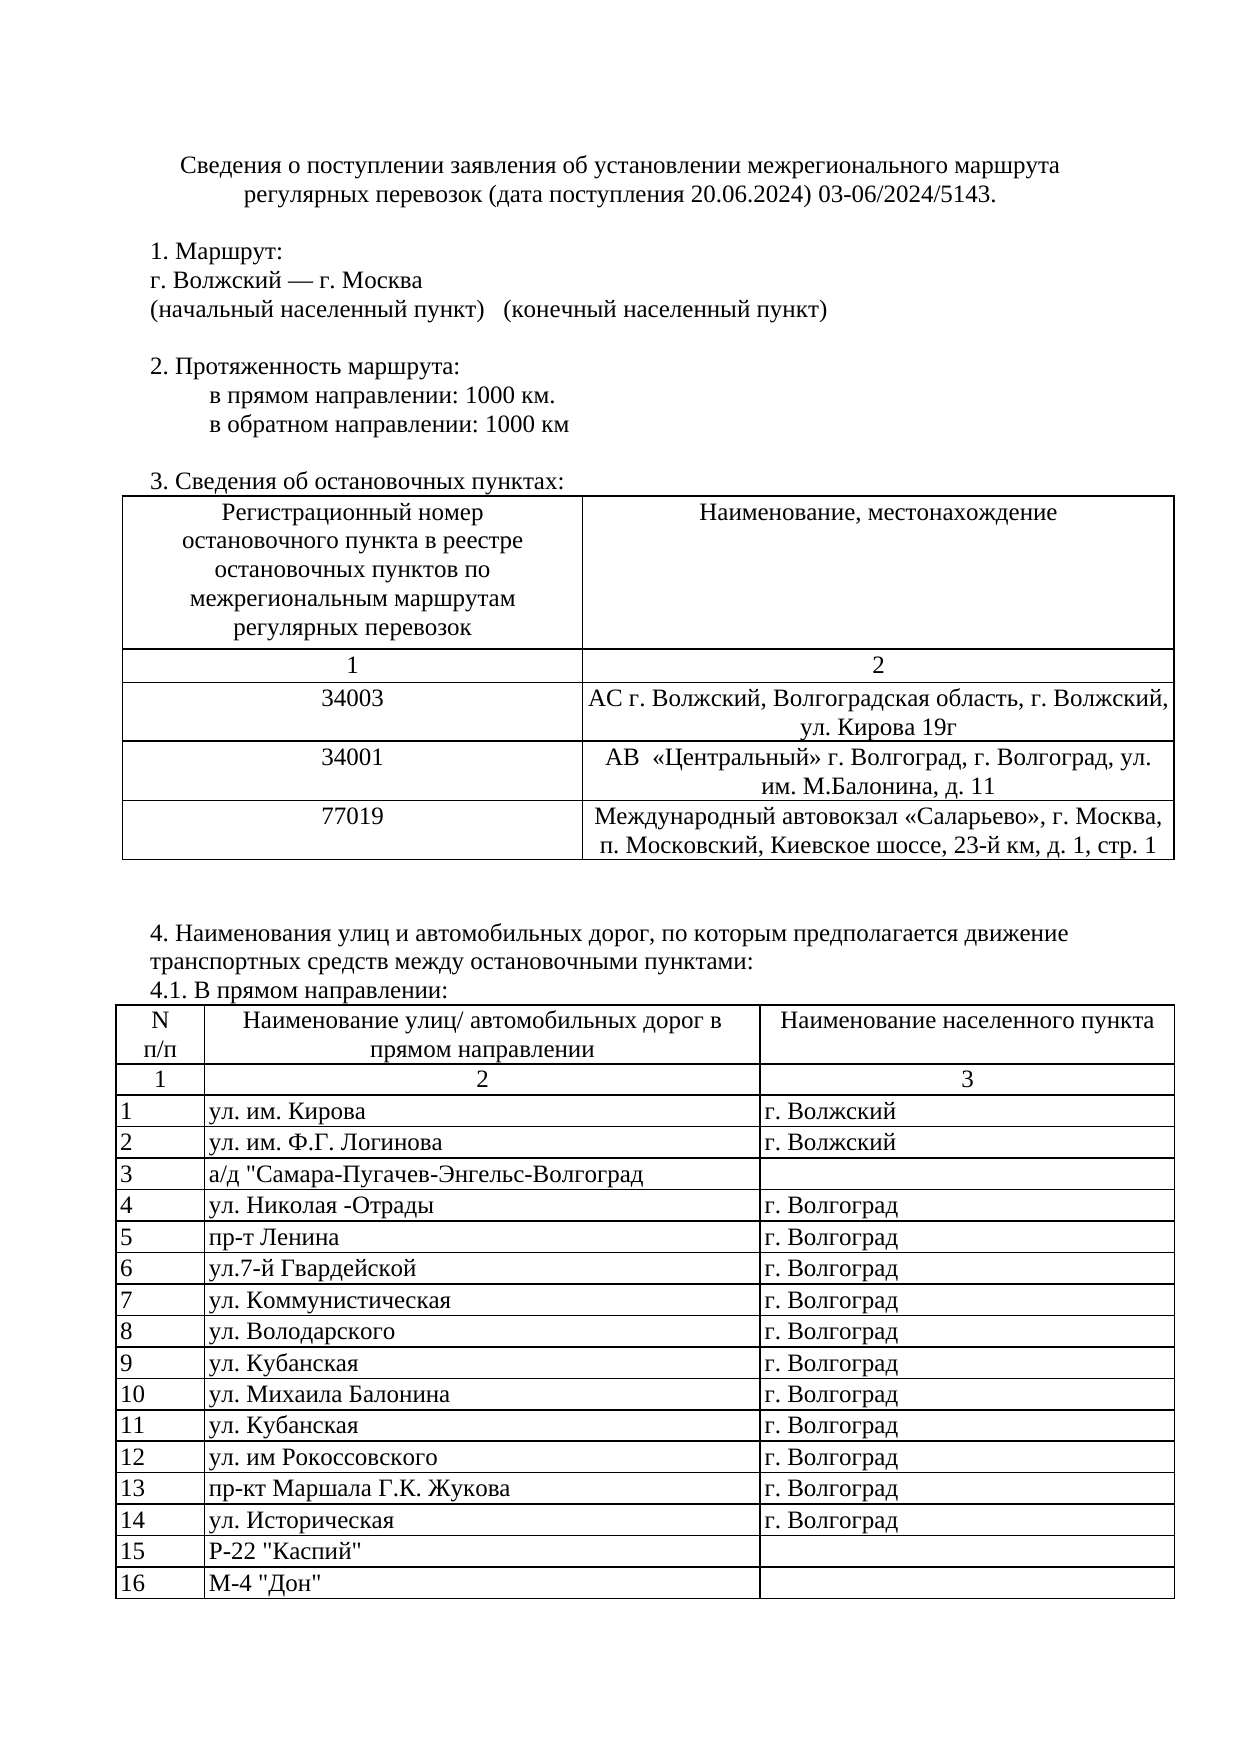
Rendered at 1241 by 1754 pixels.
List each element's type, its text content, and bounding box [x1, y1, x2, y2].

table_cell 1 [123, 650, 582, 681]
table_cell ул. Михаила Балонина [205, 1379, 759, 1409]
text 2. Протяженность маршрута: [150, 351, 1090, 380]
table_cell 1 [117, 1065, 204, 1094]
table_cell 7 [117, 1285, 204, 1314]
table_cell г. Волгоград [761, 1505, 1174, 1535]
table_cell 16 [117, 1568, 204, 1598]
table_cell 15 [117, 1536, 204, 1566]
text (начальный населенный пункт) (конечный населенный пункт) [150, 294, 1090, 322]
table_cell ул. им. Кирова [205, 1096, 759, 1126]
table_cell 2 [205, 1065, 759, 1094]
table_cell 4 [117, 1190, 204, 1220]
table_cell ул. Кубанская [205, 1348, 759, 1377]
table_cell Международный автовокзал «Саларьево», г. Москва, п. Московский, Киевское шоссе, 23-й км, д. 1, стр. 1 [583, 801, 1173, 858]
text в прямом направлении: 1000 км. [150, 380, 1090, 409]
table_cell 5 [117, 1222, 204, 1252]
table_cell 1 [117, 1096, 204, 1126]
table_header Наименование, местонахождение [583, 497, 1173, 648]
table_cell г. Волгоград [761, 1222, 1174, 1252]
table_cell ул.7-й Гвардейской [205, 1253, 759, 1283]
table_cell АВ «Центральный» г. Волгоград, г. Волгоград, ул. им. М.Балонина, д. 11 [583, 742, 1173, 799]
table_cell ул. Коммунистическая [205, 1285, 759, 1314]
text в обратном направлении: 1000 км [150, 409, 1090, 437]
table_header Регистрационный номер остановочного пункта в реестре остановочных пунктов по межрегиональным маршрутам регулярных перевозок [123, 497, 582, 648]
table_cell г. Волгоград [761, 1285, 1174, 1314]
text 1. Маршрут: [150, 236, 1090, 265]
table_cell ул. им. Ф.Г. Логинова [205, 1127, 759, 1157]
table_cell 8 [117, 1316, 204, 1346]
table_cell г. Волжский [761, 1127, 1174, 1157]
table_cell г. Волгоград [761, 1253, 1174, 1283]
text 4.1. В прямом направлении: [150, 975, 1090, 1004]
table_cell пр-кт Маршала Г.К. Жукова [205, 1473, 759, 1503]
table_cell 9 [117, 1348, 204, 1377]
table_cell 13 [117, 1473, 204, 1503]
table_cell 77019 [123, 801, 582, 858]
table_cell 6 [117, 1253, 204, 1283]
table_cell пр-т Ленина [205, 1222, 759, 1252]
table_cell 11 [117, 1411, 204, 1440]
table_cell 12 [117, 1442, 204, 1472]
table_cell г. Волгоград [761, 1348, 1174, 1377]
table_cell 3 [761, 1065, 1174, 1094]
table_cell 3 [117, 1159, 204, 1189]
text 4. Наименования улиц и автомобильных дорог, по которым предполагается движение транспортных средств между остановочными пунктами: [150, 918, 1090, 975]
text Сведения о поступлении заявления об установлении межрегионального маршрута регулярных перевозок (дата поступления 20.06.2024) 03-06/2024/5143. [150, 150, 1090, 207]
table_cell г. Волгоград [761, 1473, 1174, 1503]
text г. Волжский — г. Москва [150, 265, 1090, 294]
table_cell ул. Кубанская [205, 1411, 759, 1440]
table_cell [761, 1159, 1174, 1189]
table_cell 2 [117, 1127, 204, 1157]
table_cell г. Волгоград [761, 1411, 1174, 1440]
text 3. Сведения об остановочных пунктах: [150, 466, 1090, 495]
table_cell г. Волгоград [761, 1442, 1174, 1472]
table_header Наименование улиц/ автомобильных дорог в прямом направлении [205, 1006, 759, 1063]
table_cell г. Волжский [761, 1096, 1174, 1126]
table_cell [761, 1536, 1174, 1566]
table_cell Р-22 "Каспий" [205, 1536, 759, 1566]
table_cell ул. им Рокоссовского [205, 1442, 759, 1472]
table_cell 14 [117, 1505, 204, 1535]
table_cell г. Волгоград [761, 1316, 1174, 1346]
table_cell а/д "Самара-Пугачев-Энгельс-Волгоград [205, 1159, 759, 1189]
table_cell г. Волгоград [761, 1190, 1174, 1220]
table_cell 10 [117, 1379, 204, 1409]
table_cell ул. Николая -Отрады [205, 1190, 759, 1220]
table_cell АС г. Волжский, Волгоградская область, г. Волжский, ул. Кирова 19г [583, 683, 1173, 740]
table_cell М-4 "Дон" [205, 1568, 759, 1598]
table_cell [761, 1568, 1174, 1598]
table_cell г. Волгоград [761, 1379, 1174, 1409]
table_cell 2 [583, 650, 1173, 681]
table_cell ул. Историческая [205, 1505, 759, 1535]
table_cell 34001 [123, 742, 582, 799]
table_cell ул. Володарского [205, 1316, 759, 1346]
table_cell 34003 [123, 683, 582, 740]
table_header Наименование населенного пункта [761, 1006, 1174, 1063]
table_header N п/п [117, 1006, 204, 1063]
